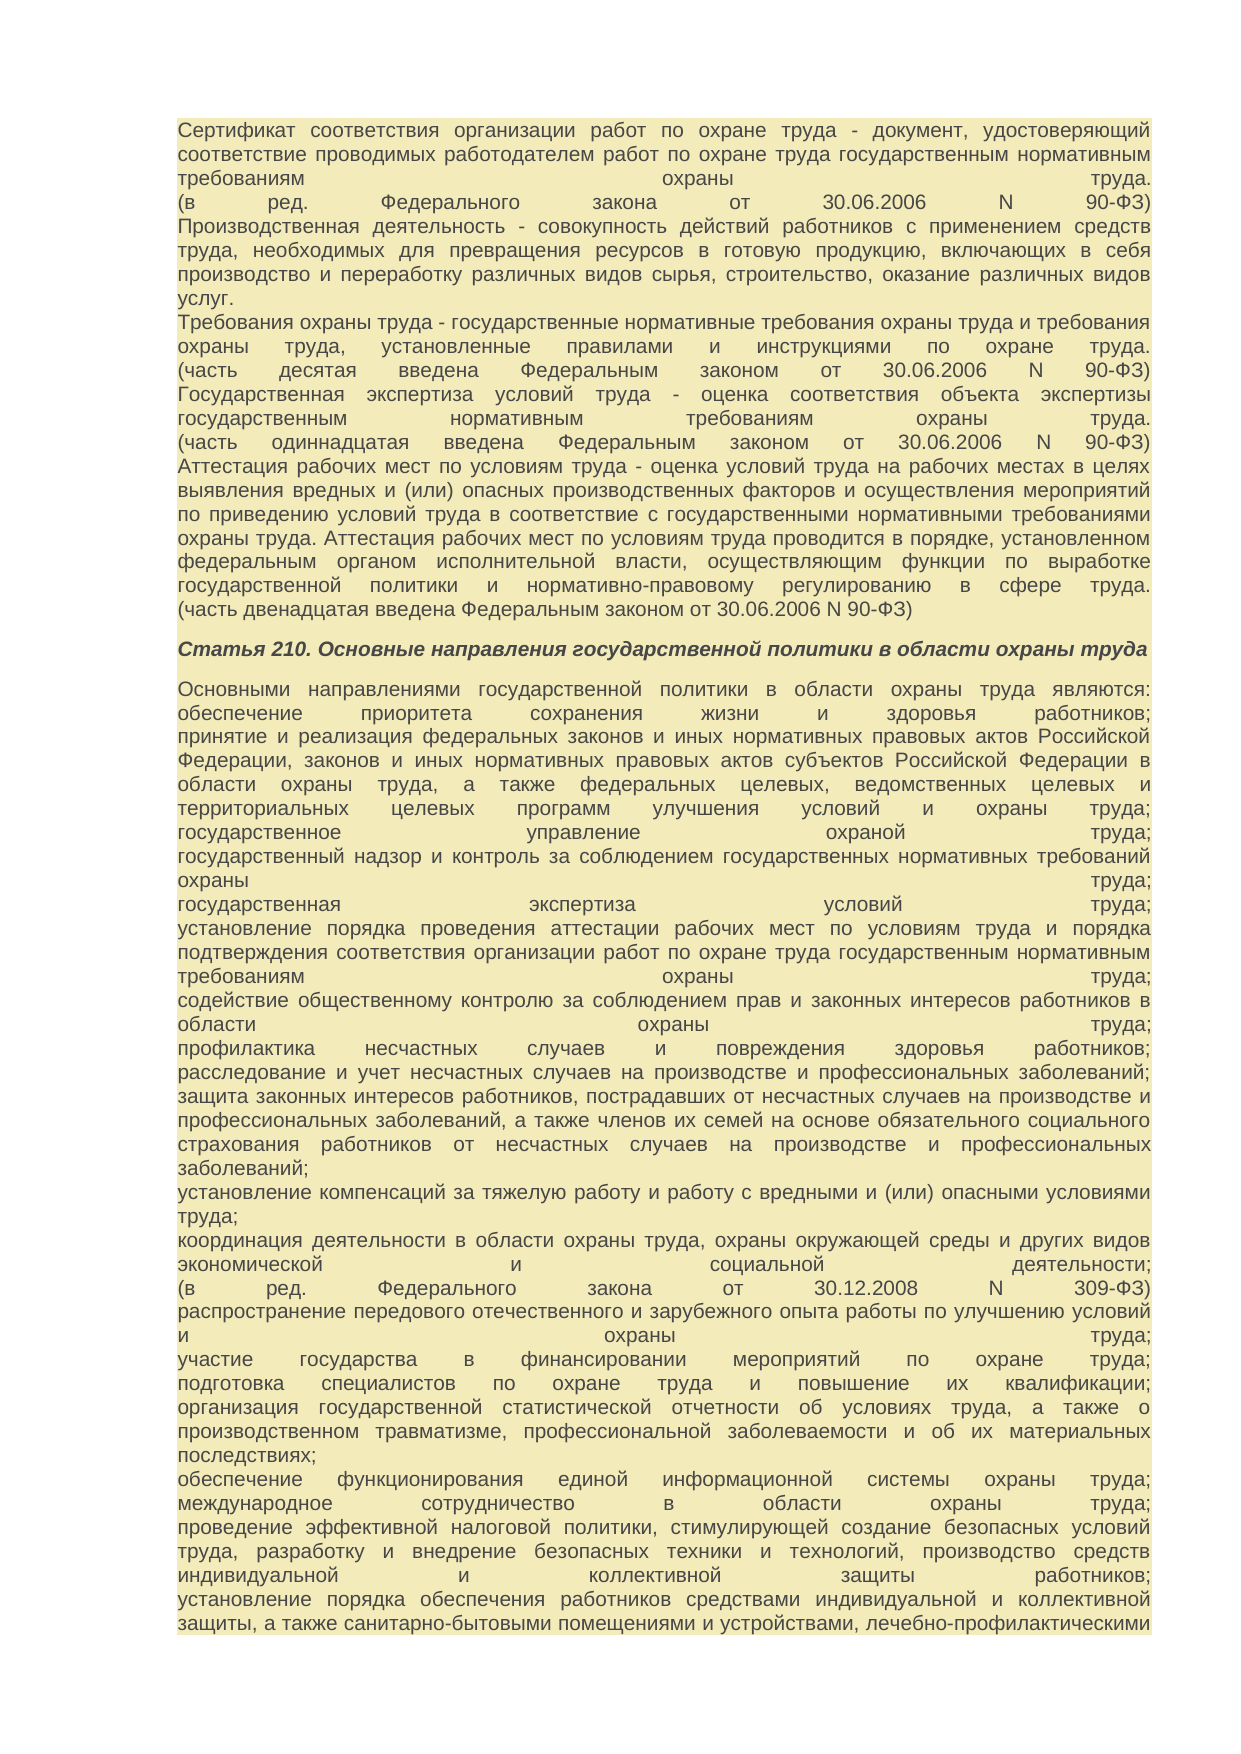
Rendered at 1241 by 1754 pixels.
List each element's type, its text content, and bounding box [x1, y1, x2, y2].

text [177, 676, 1152, 1635]
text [177, 118, 1152, 621]
text Статья 210. Основные направления государственной политики в области охраны труда [177, 637, 1152, 661]
